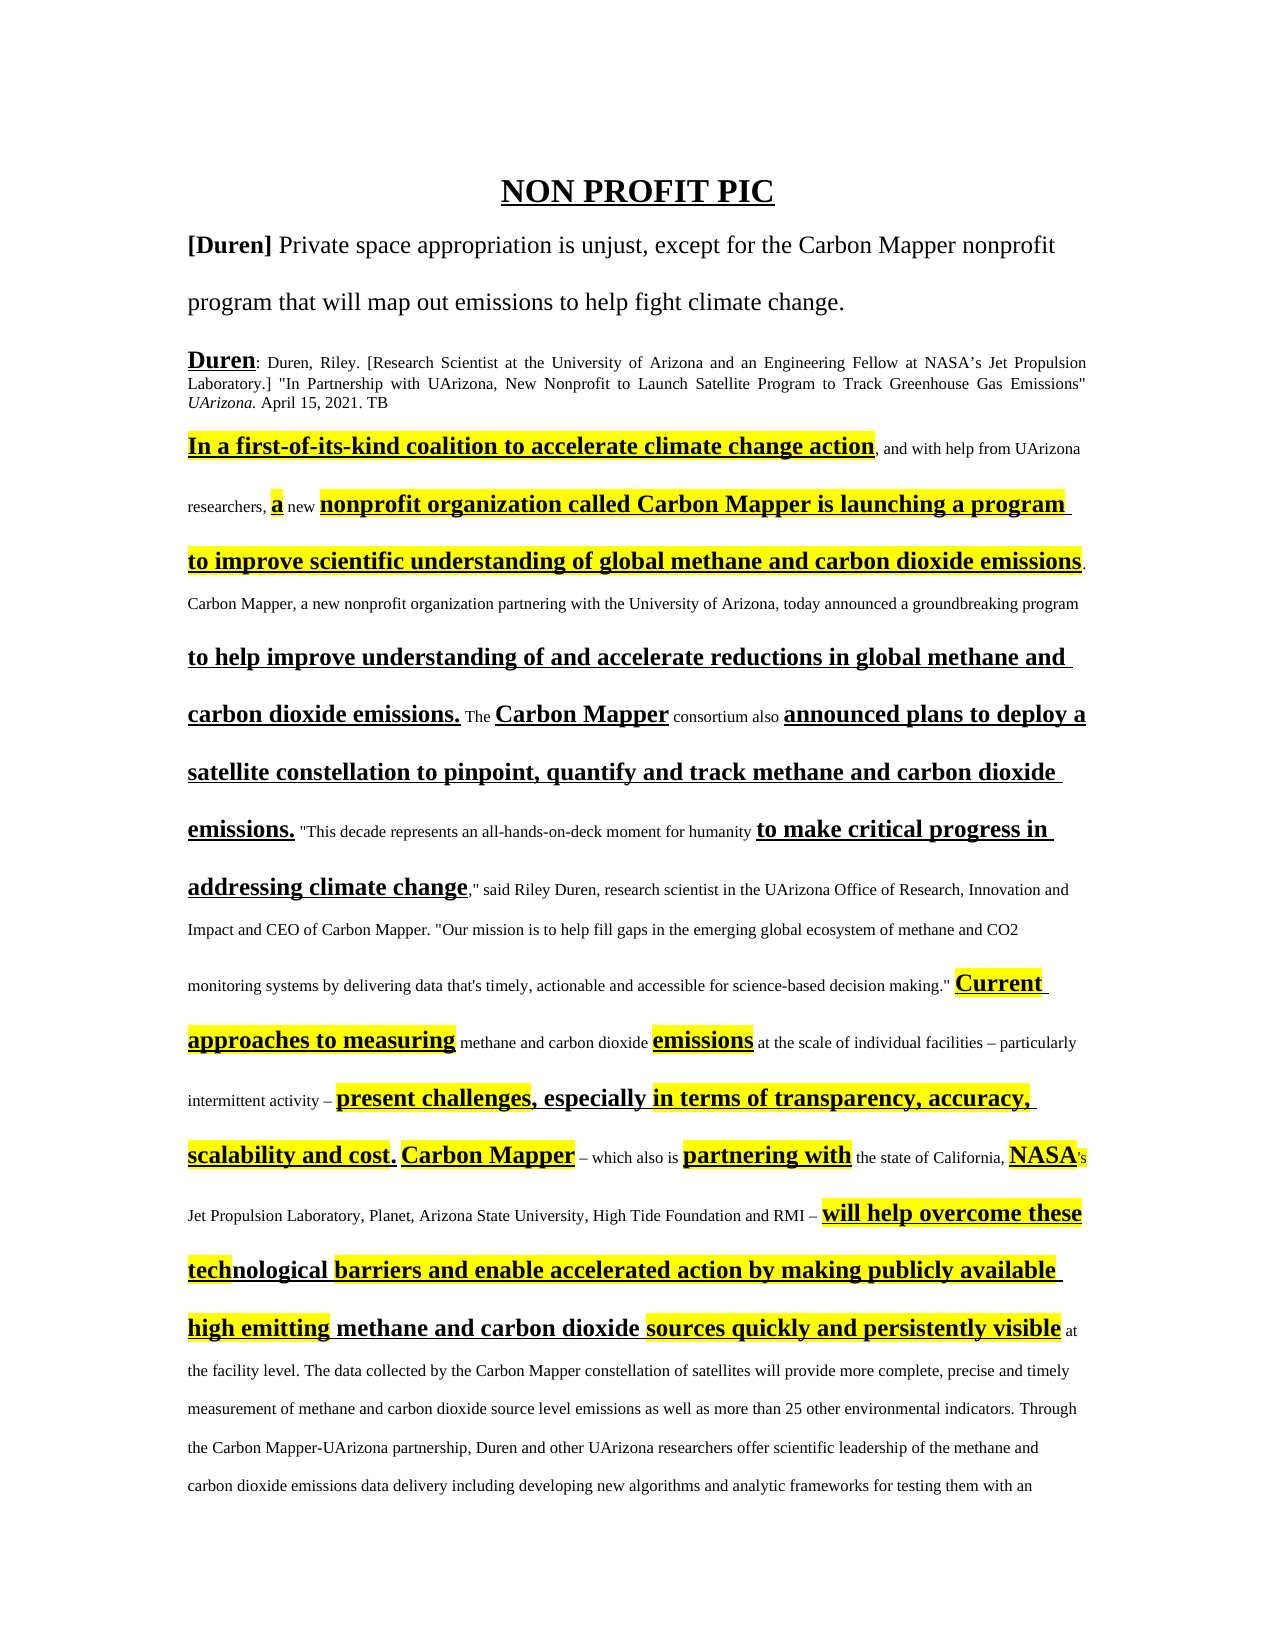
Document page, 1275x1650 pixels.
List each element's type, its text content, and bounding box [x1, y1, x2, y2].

subtitle [Duren] Private space appropriation is unjust, except for the Carbon Mapper nonprofit program that will map out emissions to help fight climate change. [187, 230, 1087, 316]
text Duren: Duren, Riley. [Research Scientist at the University of Arizona and an Engineering Fellow at NASA’s Jet Propulsion Laboratory.] "In Partnership with UArizona, New Nonprofit to Launch Satellite Program to Track Greenhouse Gas Emissions" UArizona. April 15, 2021. TB [187, 345, 1087, 412]
subtitle NON PROFIT PIC [187, 171, 1087, 209]
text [187, 431, 1087, 1495]
